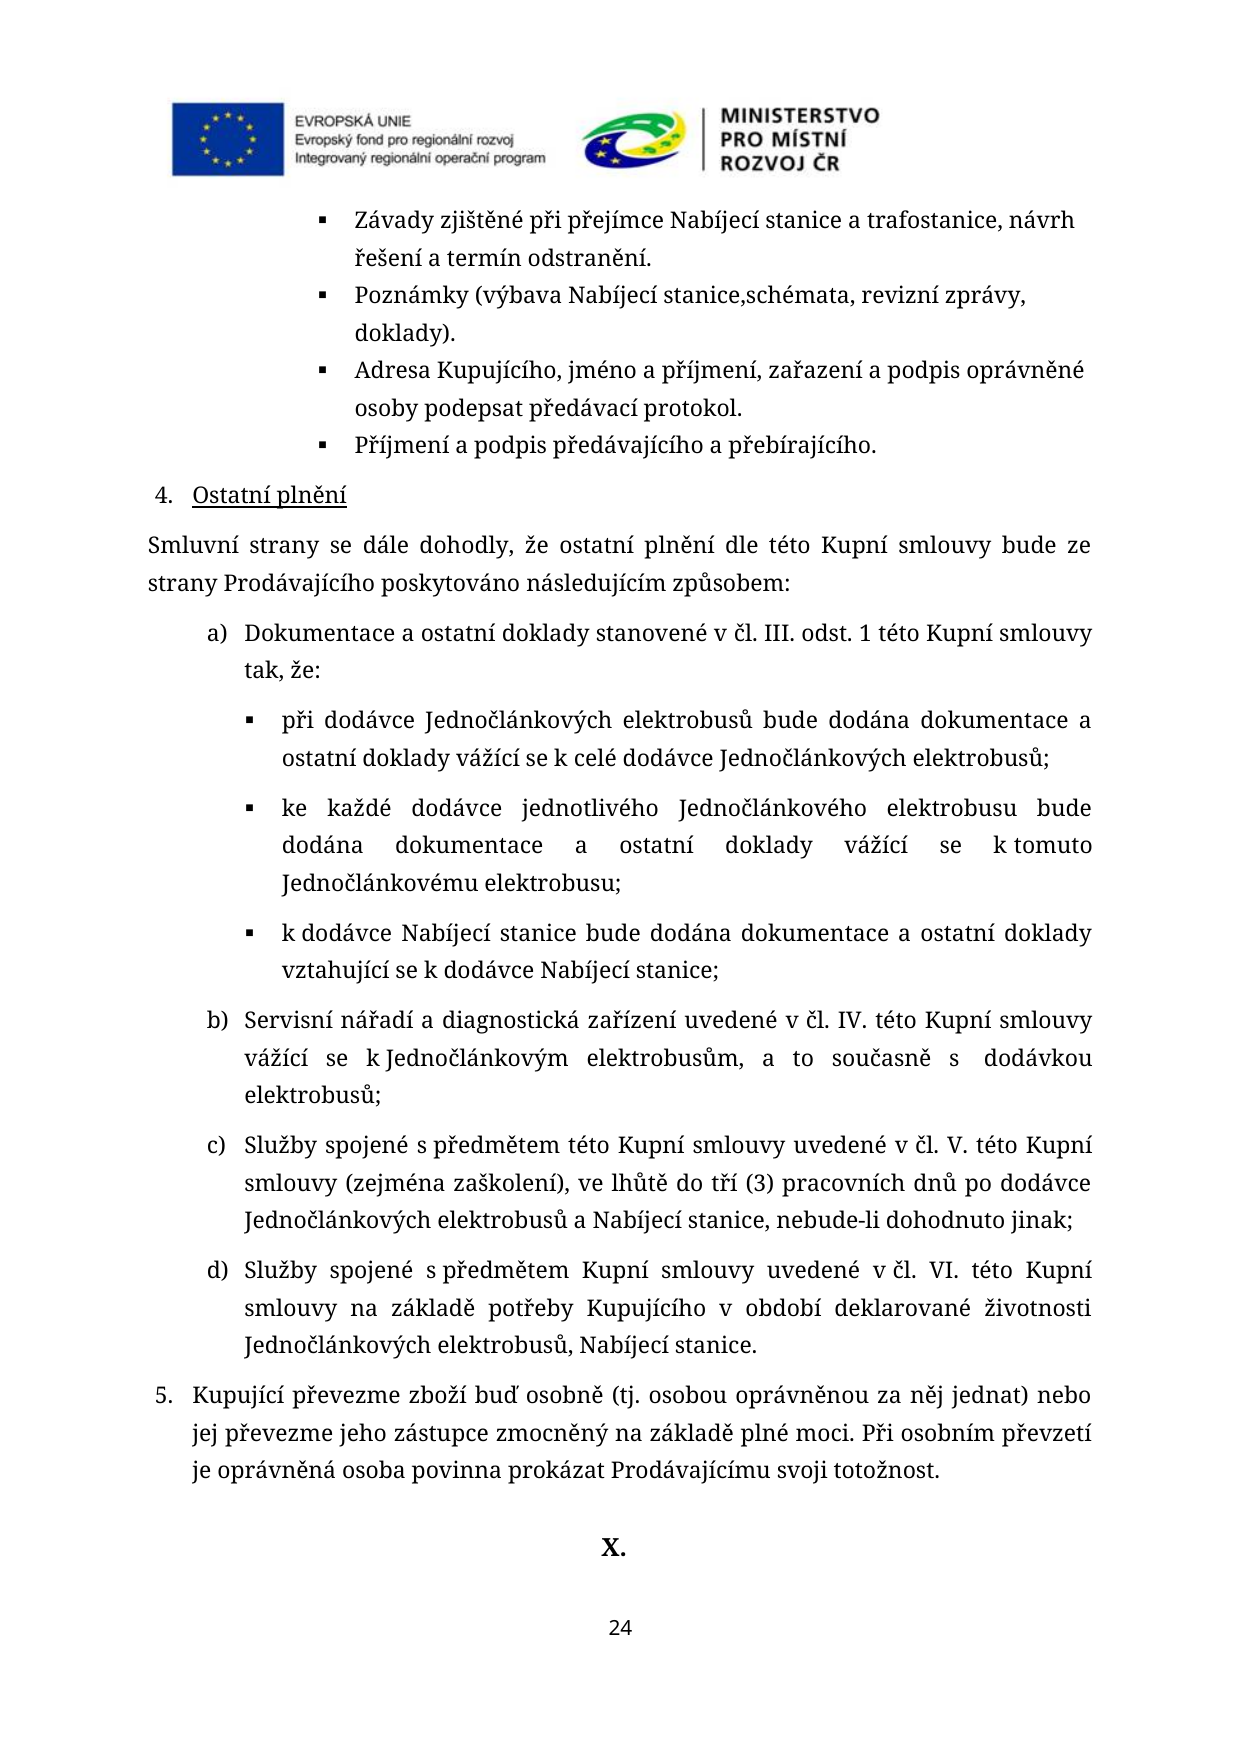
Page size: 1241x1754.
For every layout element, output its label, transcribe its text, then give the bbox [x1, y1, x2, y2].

list Závady zjištěné při přejímce Nabíjecí stanice a trafostanice, návrh řešení a termín odstranění. [317, 204, 1093, 273]
list k dodávce Nabíjecí stanice bude dodána dokumentace a ostatní doklady vztahující se k dodávce Nabíjecí stanice; [244, 917, 1093, 986]
list Poznámky (výbava Nabíjecí stanice,schémata, revizní zprávy, doklady). [317, 279, 1093, 348]
list Servisní nářadí a diagnostická zařízení uvedené v čl. IV. této Kupní smlouvy vážící se k Jednočlánkovým elektrobusům, a to současně s dodávkou elektrobusů; [207, 1004, 1093, 1111]
list Služby spojené s předmětem této Kupní smlouvy uvedené v čl. V. této Kupní smlouvy (zejména zaškolení), ve lhůtě do tří (3) pracovních dnů po dodávce Jednočlánkových elektrobusů a Nabíjecí stanice, nebude-li dohodnuto jinak; [207, 1129, 1093, 1236]
picture [147, 78, 903, 200]
list Ostatní plnění [154, 479, 1093, 511]
list ke každé dodávce jednotlivého Jednočlánkového elektrobusu bude dodána dokumentace a ostatní doklady vážící se k tomuto Jednočlánkovému elektrobusu; [244, 792, 1093, 898]
list Služby spojené s předmětem Kupní smlouvy uvedené v čl. VI. této Kupní smlouvy na základě potřeby Kupujícího v období deklarované životnosti Jednočlánkových elektrobusů, Nabíjecí stanice. [207, 1254, 1093, 1361]
list Kupující převezme zboží buď osobně (tj. osobou oprávněnou za něj jednat) nebo jej převezme jeho zástupce zmocněný na základě plné moci. Při osobním převzetí je oprávněná osoba povinna prokázat Prodávajícímu svoji totožnost. [154, 1379, 1093, 1486]
list Dokumentace a ostatní doklady stanovené v čl. III. odst. 1 této Kupní smlouvy tak, že: [207, 617, 1093, 686]
text Smluvní strany se dále dohodly, že ostatní plnění dle této Kupní smlouvy bude ze strany Prodávajícího poskytováno následujícím způsobem: [148, 529, 1093, 598]
list při dodávce Jednočlánkových elektrobusů bude dodána dokumentace a ostatní doklady vážící se k celé dodávce Jednočlánkových elektrobusů; [244, 704, 1093, 773]
list Příjmení a podpis předávajícího a přebírajícího. [317, 429, 1093, 461]
list Adresa Kupujícího, jméno a příjmení, zařazení a podpis oprávněné osoby podepsat předávací protokol. [317, 354, 1093, 423]
